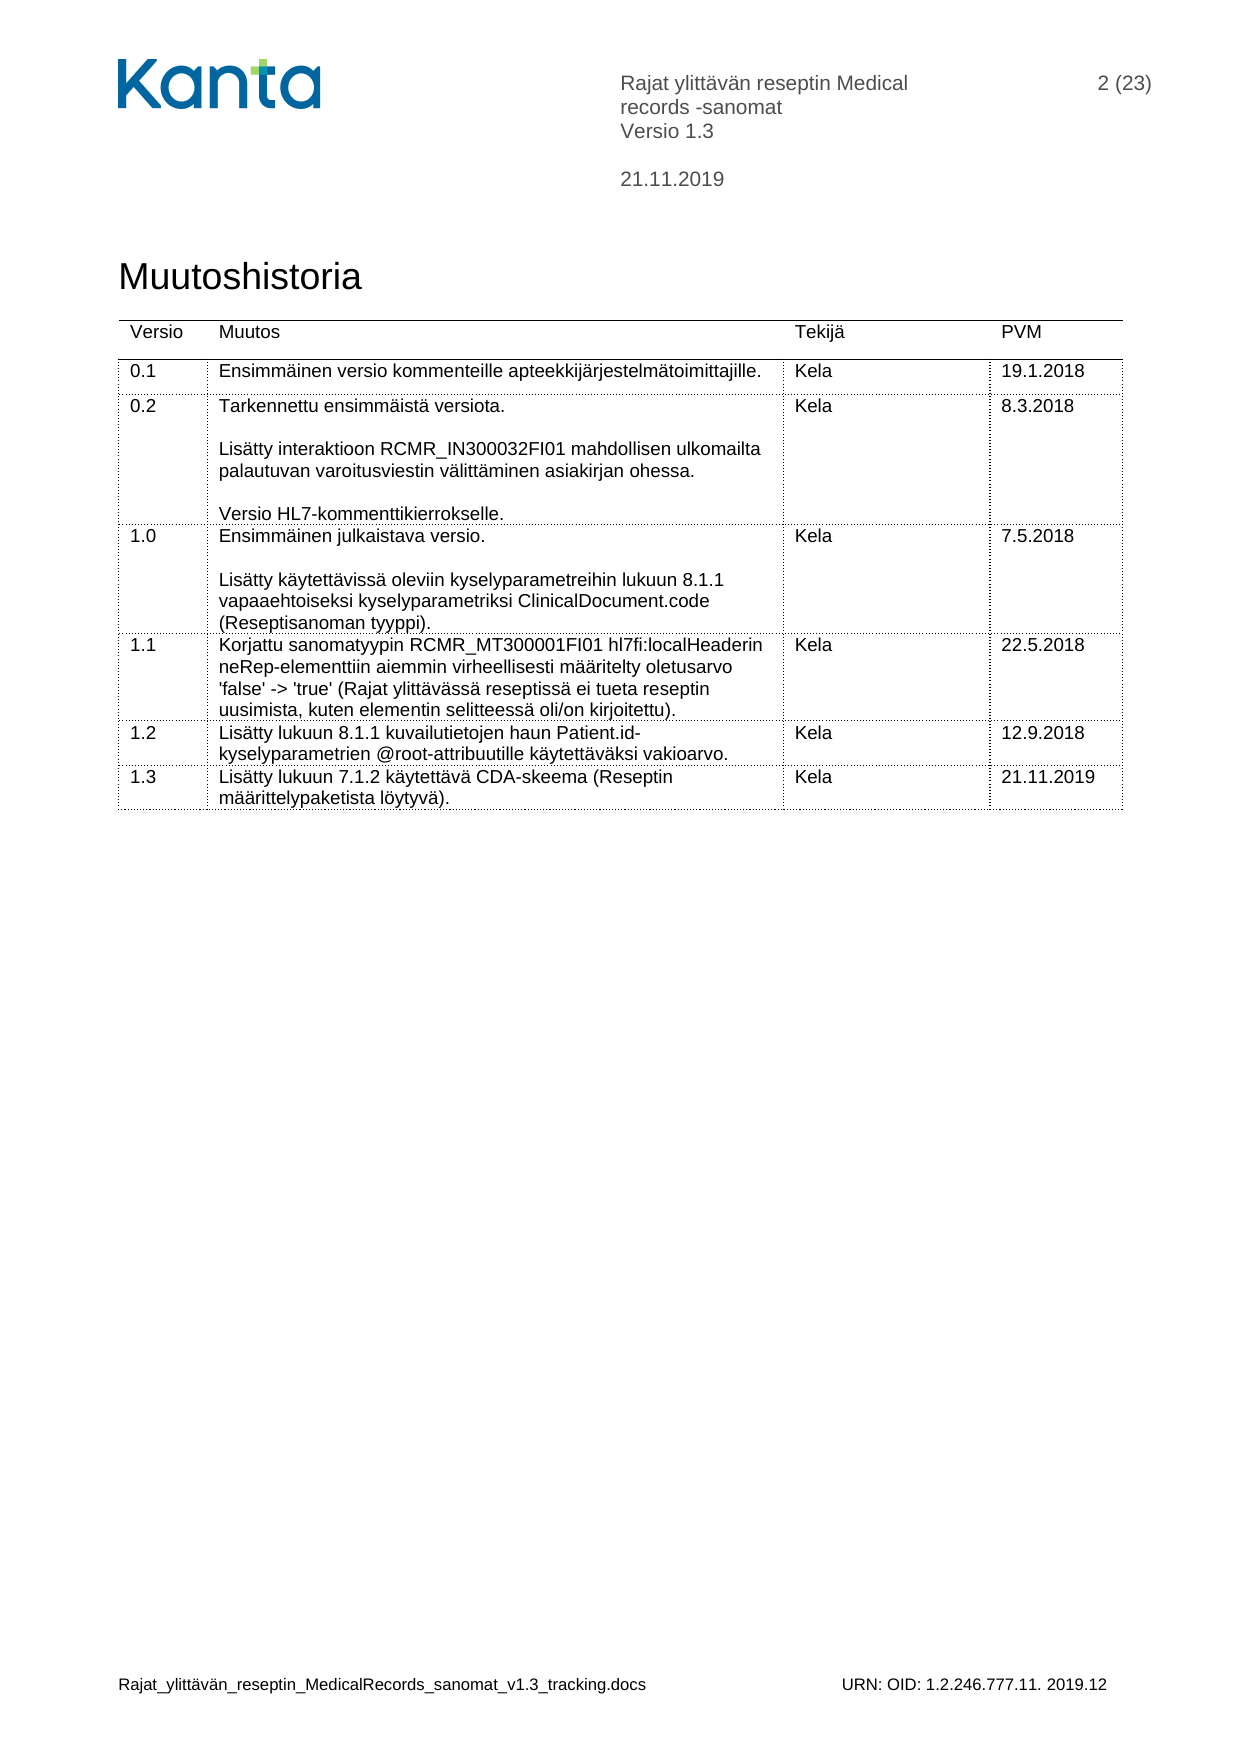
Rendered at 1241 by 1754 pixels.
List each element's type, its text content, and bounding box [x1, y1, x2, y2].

table_cell 0.1 [119, 360, 207, 394]
picture [118, 59, 321, 109]
table_cell 22.5.2018 [990, 633, 1123, 720]
table_cell 12.9.2018 [990, 720, 1123, 764]
text Muutoshistoria [118, 254, 1122, 297]
table_cell 1.3 [119, 765, 207, 809]
table_cell Korjattu sanomatyypin RCMR_MT300001FI01 hl7fi:localHeaderin neRep-elementtiin aiemmin virheellisesti määritelty oletusarvo 'false' -> 'true' (Rajat ylittävässä reseptissä ei tueta reseptin uusimista, kuten elementin selitteessä oli/on kirjoitettu). [207, 633, 783, 720]
table_cell 21.11.2019 [990, 765, 1123, 809]
table_cell 1.0 [119, 524, 207, 633]
table_cell Lisätty lukuun 7.1.2 käytettävä CDA-skeema (Reseptin määrittelypaketista löytyvä). [207, 765, 783, 809]
table_cell Kela [783, 394, 990, 524]
table_cell Ensimmäinen julkaistava versio. Lisätty käytettävissä oleviin kyselyparametreihin lukuun 8.1.1 vapaaehtoiseksi kyselyparametriksi ClinicalDocument.code (Reseptisanoman tyyppi). [207, 524, 783, 633]
table_cell Kela [783, 720, 990, 764]
table_cell Kela [783, 765, 990, 809]
table_header PVM [990, 321, 1123, 358]
table_cell Kela [783, 633, 990, 720]
table_header Tekijä [783, 321, 990, 358]
table_cell 0.2 [119, 394, 207, 524]
table_header Versio [119, 321, 207, 358]
table_cell 19.1.2018 [990, 360, 1123, 394]
table_cell 1.1 [119, 633, 207, 720]
table_cell 8.3.2018 [990, 394, 1123, 524]
table_cell Kela [783, 524, 990, 633]
table_cell 1.2 [119, 720, 207, 764]
table_cell Kela [783, 360, 990, 394]
table_header Muutos [207, 321, 783, 358]
table_cell 7.5.2018 [990, 524, 1123, 633]
table_cell Ensimmäinen versio kommenteille apteekkijärjestelmätoimittajille. [207, 360, 783, 394]
table_cell Lisätty lukuun 8.1.1 kuvailutietojen haun Patient.id-kyselyparametrien @root-attribuutille käytettäväksi vakioarvo. [207, 720, 783, 764]
table_cell Tarkennettu ensimmäistä versiota. Lisätty interaktioon RCMR_IN300032FI01 mahdollisen ulkomailta palautuvan varoitusviestin välittäminen asiakirjan ohessa. Versio HL7-kommenttikierrokselle. [207, 394, 783, 524]
